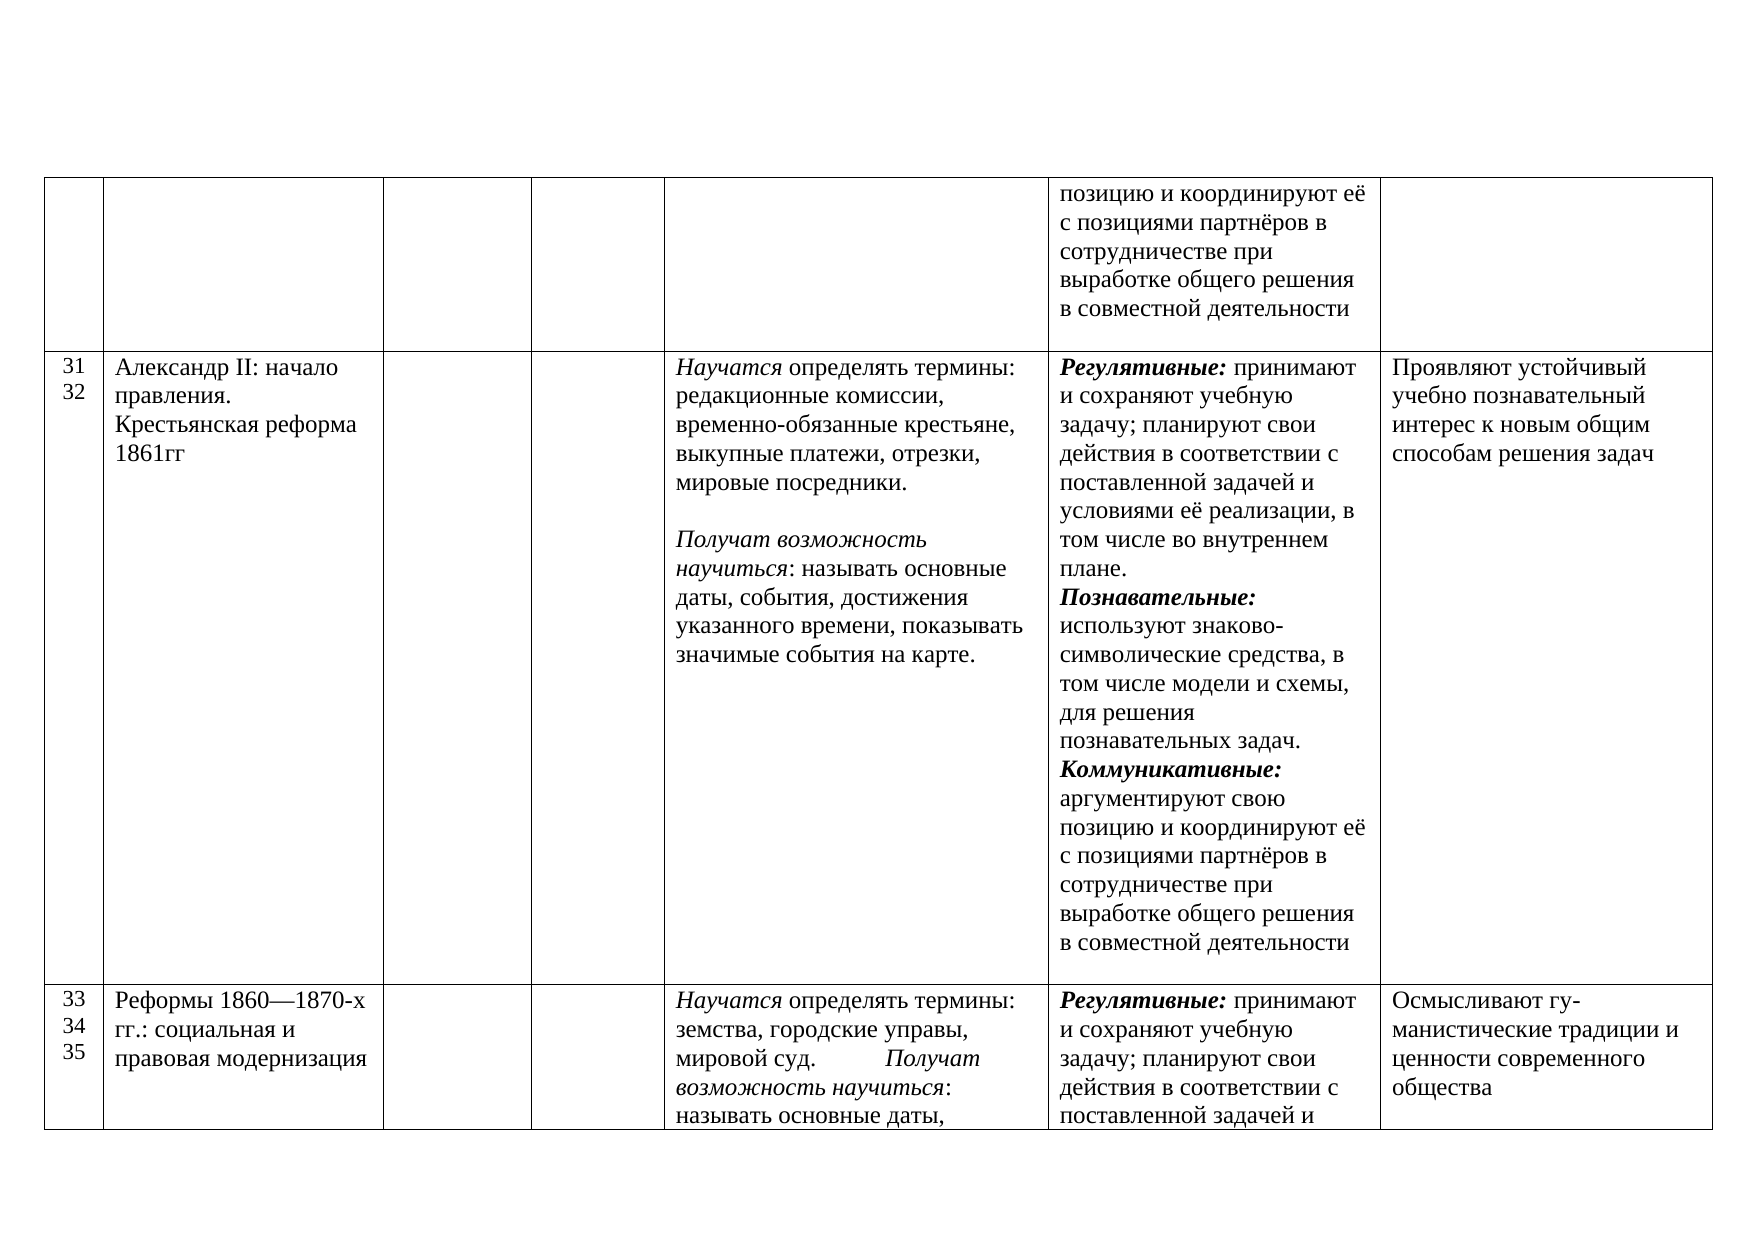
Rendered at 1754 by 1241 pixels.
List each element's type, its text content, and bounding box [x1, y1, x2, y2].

table_cell [384, 178, 531, 351]
table_cell 31 32 [45, 352, 103, 984]
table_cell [1049, 178, 1380, 351]
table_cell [1381, 985, 1712, 1129]
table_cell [104, 178, 383, 351]
table_cell [532, 352, 664, 984]
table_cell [665, 985, 1048, 1129]
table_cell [1049, 985, 1380, 1129]
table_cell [104, 985, 383, 1129]
table_cell Научатся определять термины: редакционные комиссии, временно-обязанные крестьяне, выкупные платежи, отрезки, мировые посредники. Получат возможность научиться: называть основные даты, события, достижения указанного времени, показывать значимые события на карте. [665, 352, 1048, 984]
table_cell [665, 178, 1048, 351]
table_cell [532, 985, 664, 1129]
table_cell Александр II: начало правления. Крестьянская реформа 1861гг [104, 352, 383, 984]
table_cell 30 [45, 178, 103, 351]
table_cell Проявляют устойчивый учебно познавательный интерес к новым общим способам решения задач [1381, 352, 1712, 984]
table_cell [1381, 178, 1712, 351]
table_cell [384, 352, 531, 984]
table_cell [532, 178, 664, 351]
table_cell [384, 985, 531, 1129]
table_cell 33 34 35 [45, 985, 103, 1129]
